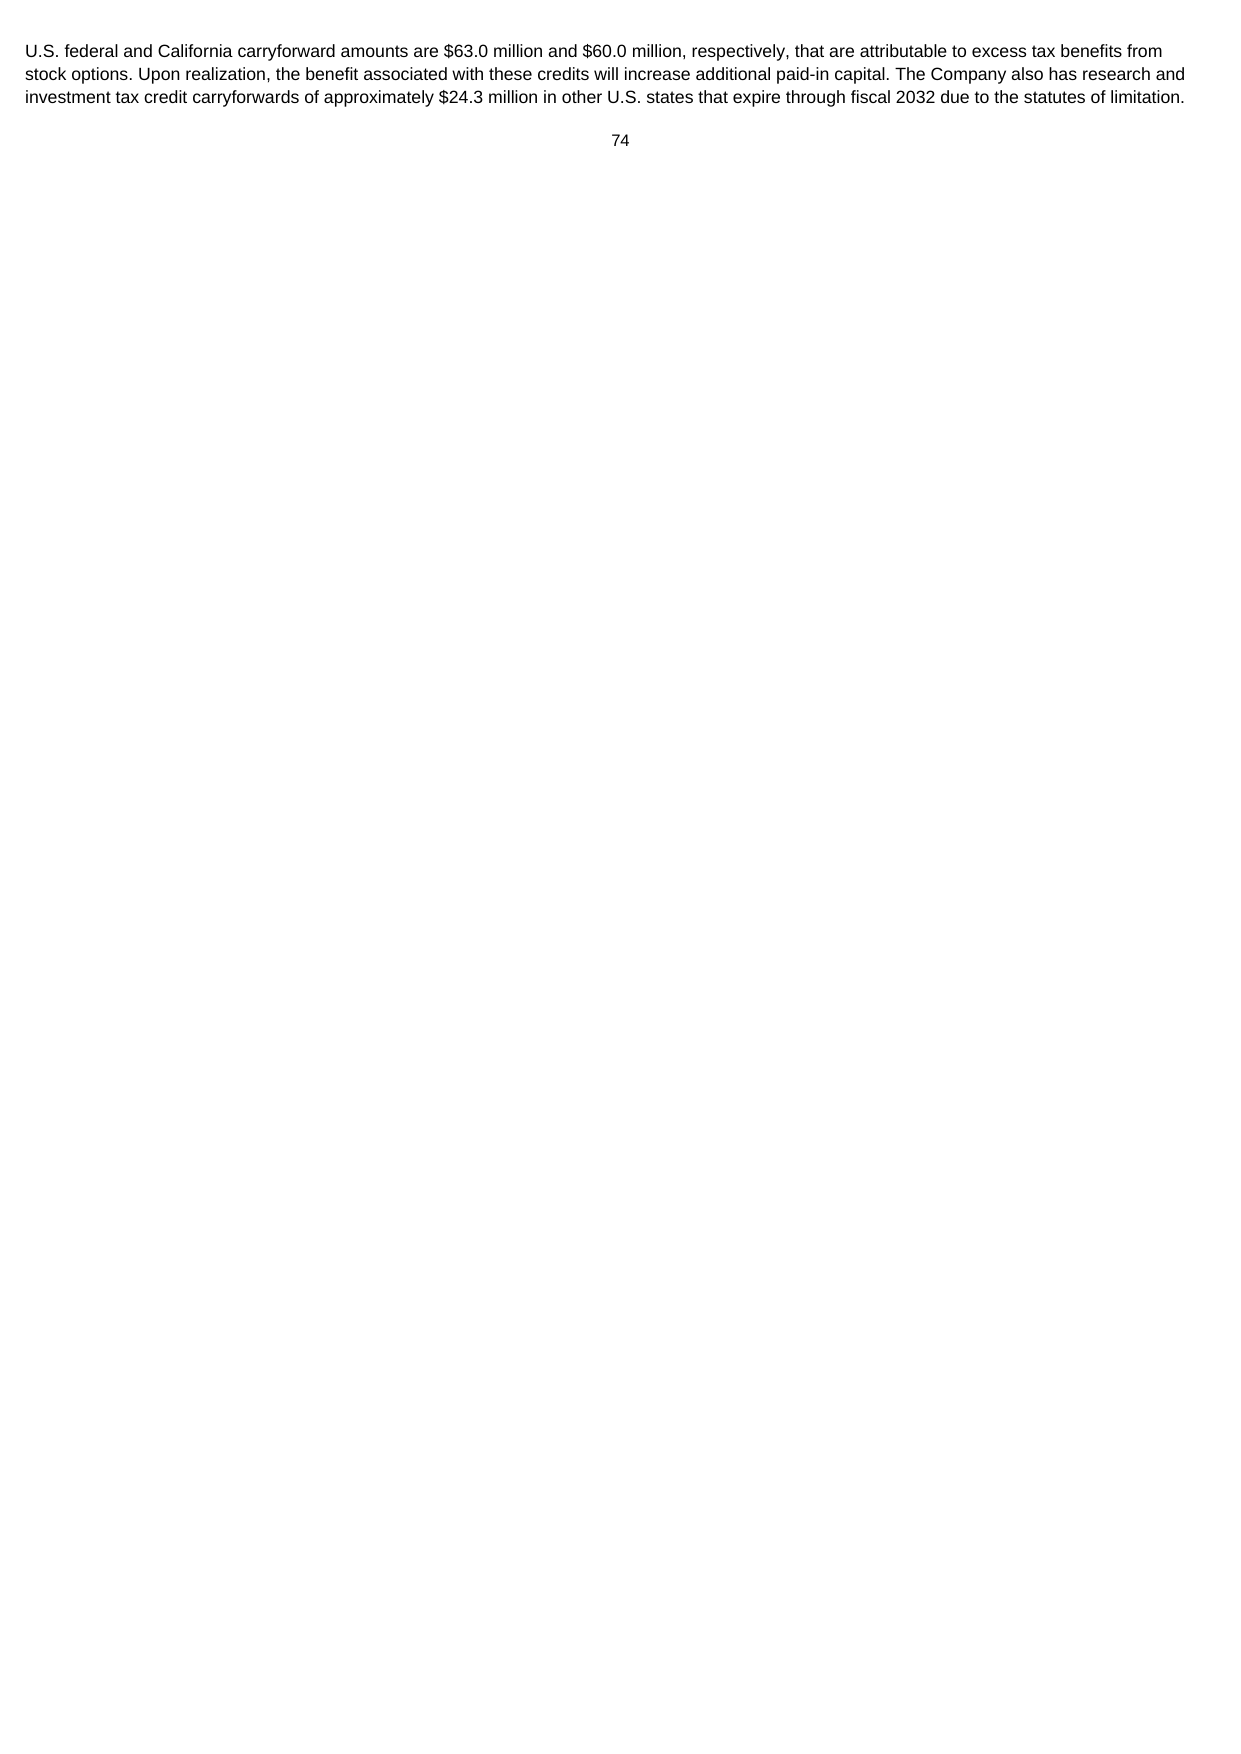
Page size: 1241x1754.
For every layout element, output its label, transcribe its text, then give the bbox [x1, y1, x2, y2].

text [25, 41, 1205, 107]
text 74 [25, 131, 1215, 150]
